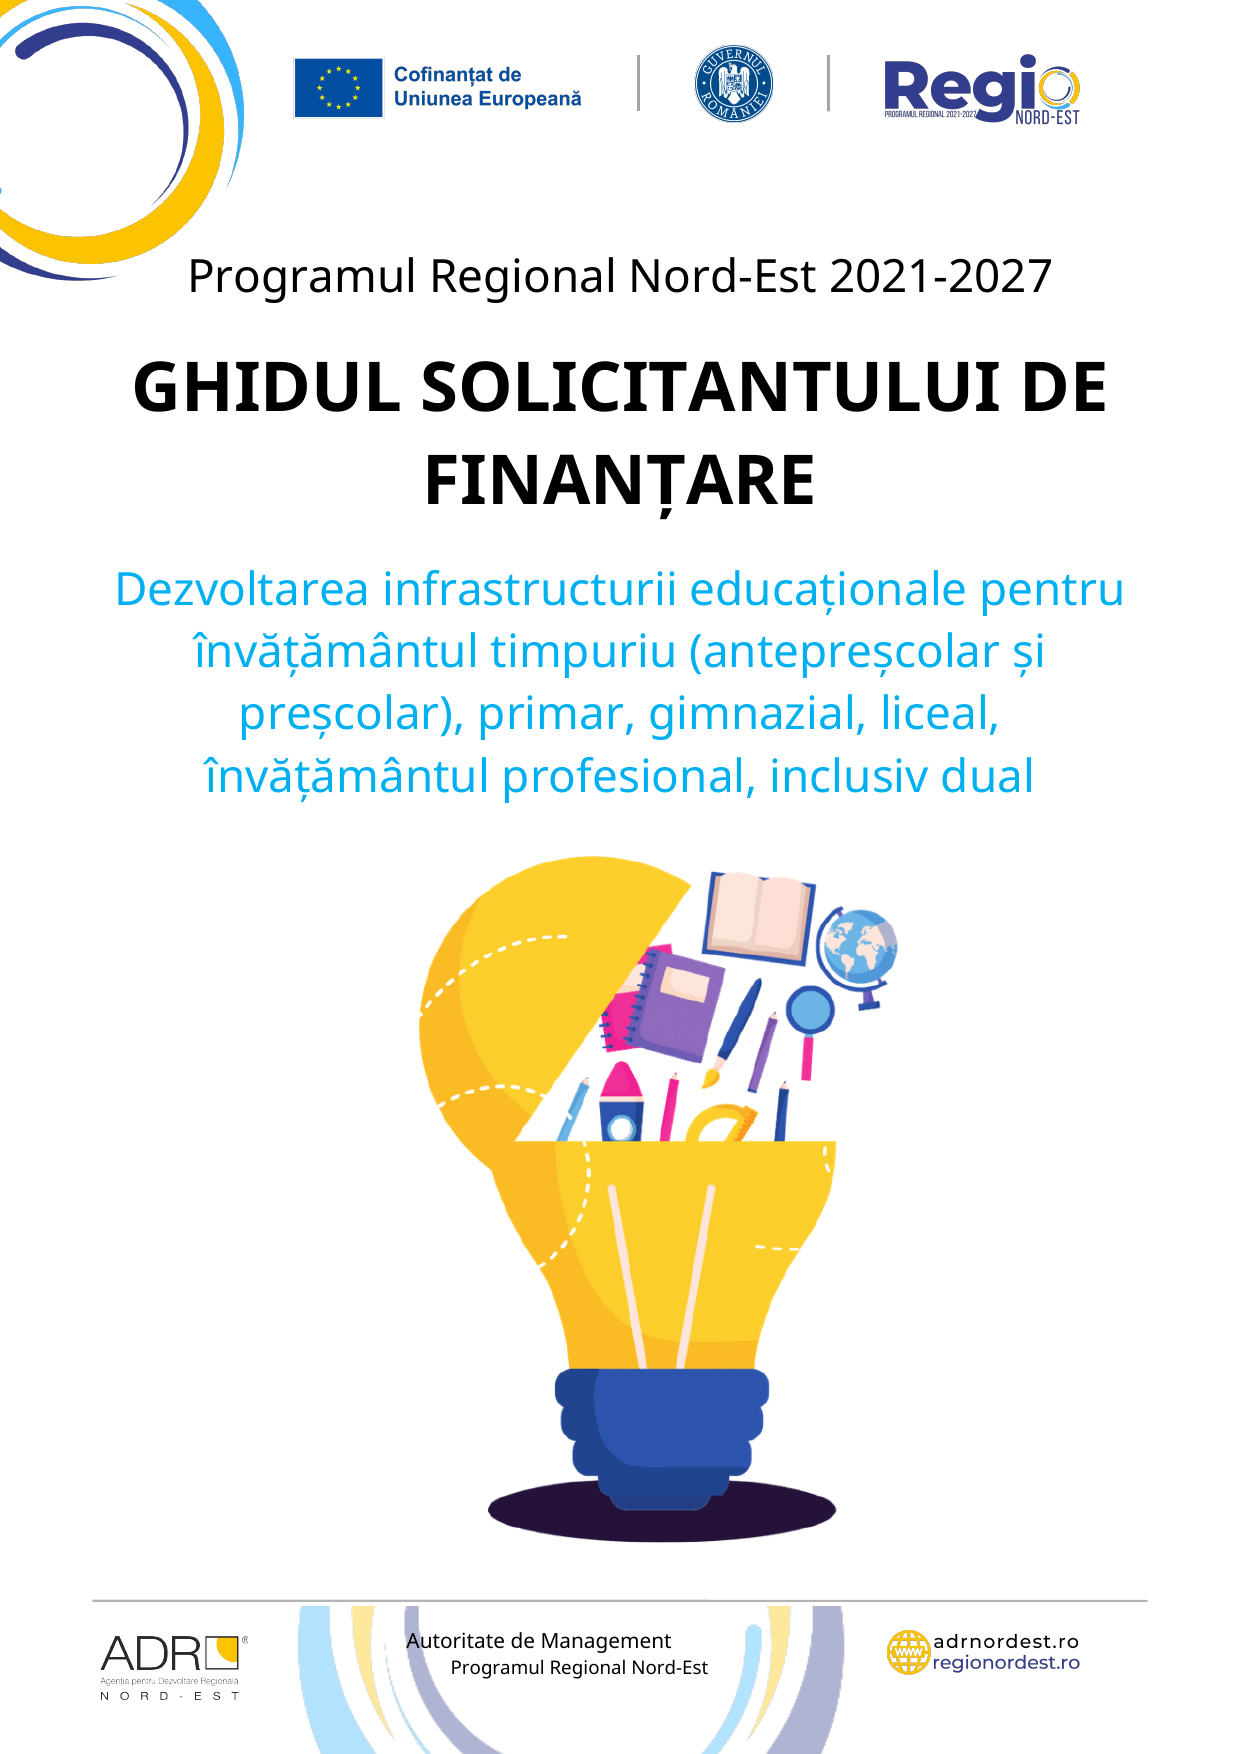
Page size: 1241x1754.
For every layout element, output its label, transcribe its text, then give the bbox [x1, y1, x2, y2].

picture [100, 1636, 248, 1700]
picture [694, 45, 774, 123]
picture [881, 50, 1084, 129]
text GHIDUL SOLICITANTULUI DE FINANȚARE [112, 337, 1128, 525]
picture [304, 816, 1018, 1543]
picture [883, 1624, 1085, 1679]
picture [0, 0, 605, 352]
text Programul Regional Nord-Est 2021-2027 [112, 244, 1128, 306]
text Dezvoltarea infrastructurii educaționale pentru învățământul timpuriu (antepreșcolar și preșcolar), primar, gimnazial, liceal, învățământul profesional, inclusiv dual [112, 556, 1128, 806]
